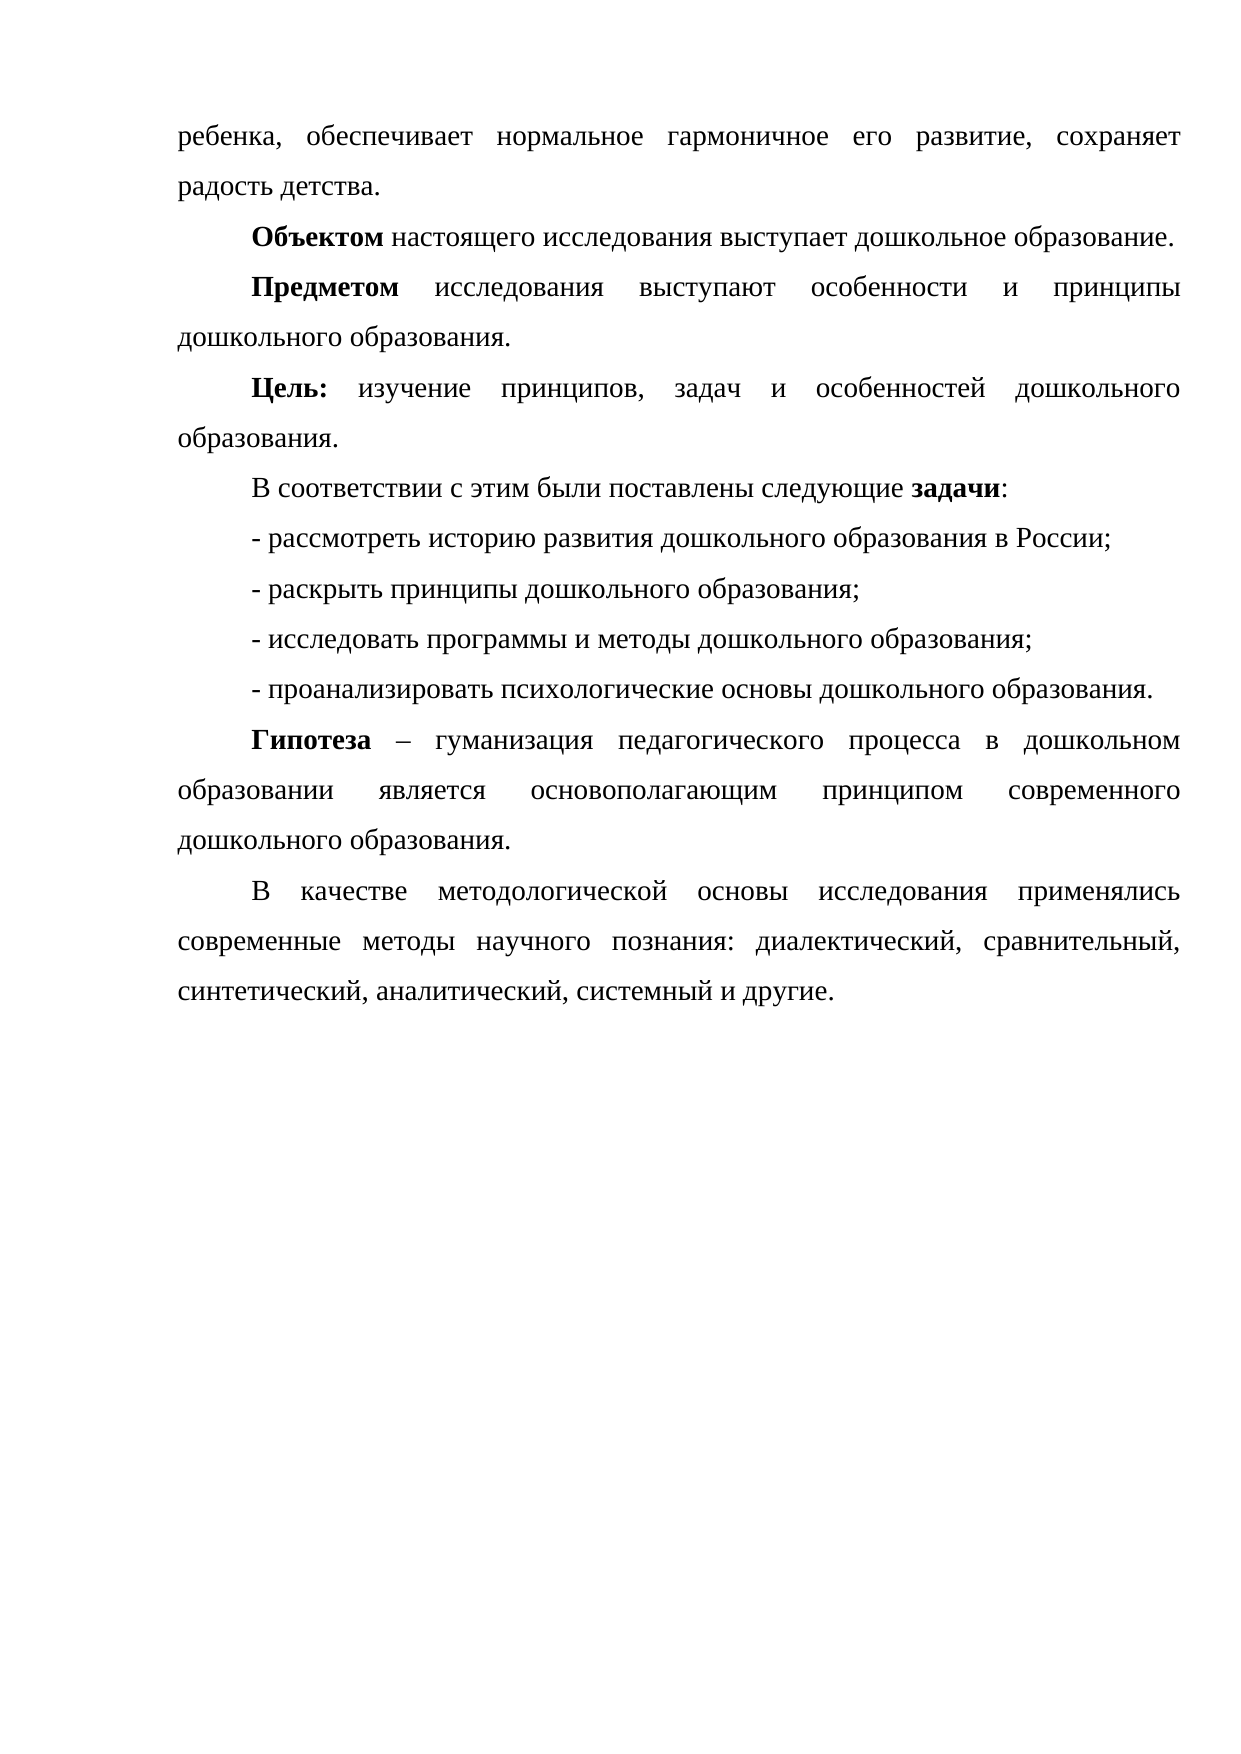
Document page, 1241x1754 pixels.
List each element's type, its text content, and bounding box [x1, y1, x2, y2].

text - рассмотреть историю развития дошкольного образования в России; [177, 521, 1181, 554]
text Гипотеза – гуманизация педагогического процесса в дошкольном образовании является основополагающим принципом современного дошкольного образования. [177, 722, 1181, 856]
text Цель: изучение принципов, задач и особенностей дошкольного образования. [177, 370, 1181, 453]
text В качестве методологической основы исследования применялись современные методы научного познания: диалектический, сравнительный, синтетический, аналитический, системный и другие. [177, 873, 1181, 1007]
text Предметом исследования выступают особенности и принципы дошкольного образования. [177, 269, 1181, 353]
text В соответствии с этим были поставлены следующие задачи: [177, 470, 1181, 504]
text Объектом настоящего исследования выступает дошкольное образование. [177, 219, 1181, 252]
text - исследовать программы и методы дошкольного образования; [177, 621, 1181, 655]
text - проанализировать психологические основы дошкольного образования. [177, 672, 1181, 705]
text - раскрыть принципы дошкольного образования; [177, 571, 1181, 604]
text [177, 118, 1181, 202]
